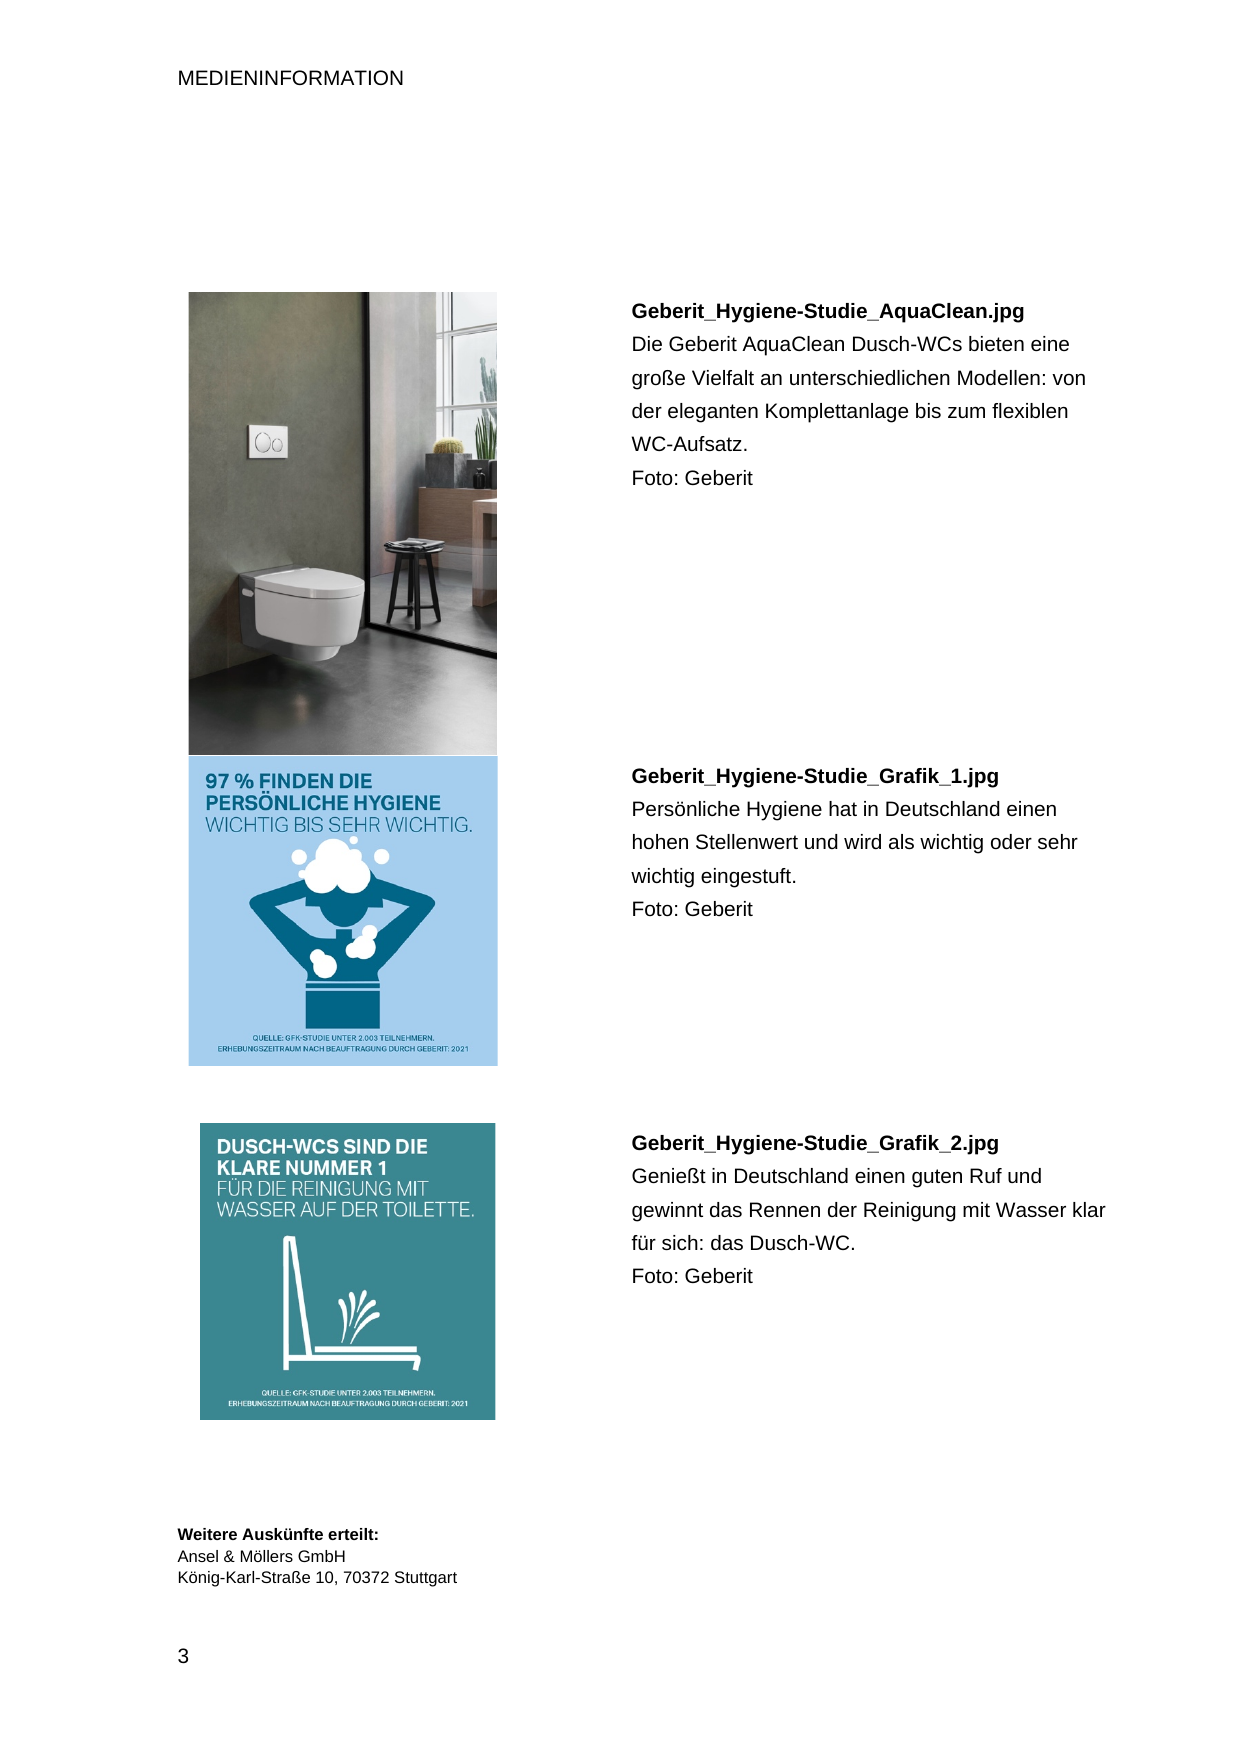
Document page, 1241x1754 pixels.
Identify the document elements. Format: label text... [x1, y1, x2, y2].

table_cell Geberit_Hygiene-Studie_Grafik_1.jpg Persönliche Hygiene hat in Deutschland einen hohen Stellenwert und wird als wichtig oder sehr wichtig eingestuft. Foto: Geberit [620, 756, 1122, 1124]
table_cell [189, 756, 620, 1124]
table_cell [189, 1124, 620, 1478]
picture [200, 1123, 496, 1420]
table_header [189, 292, 620, 756]
text Weitere Auskünfte erteilt: [177, 1524, 1137, 1543]
table_header Geberit_Hygiene-Studie_AquaClean.jpg Die Geberit AquaClean Dusch-WCs bieten eine große Vielfalt an unterschiedlichen Modellen: von der eleganten Komplettanlage bis zum flexiblen WC-Aufsatz. Foto: Geberit [620, 292, 1122, 756]
picture [188, 292, 497, 755]
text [177, 1546, 1137, 1587]
picture [188, 756, 498, 1066]
table_cell Geberit_Hygiene-Studie_Grafik_2.jpg Genießt in Deutschland einen guten Ruf und gewinnt das Rennen der Reinigung mit Wasser klar für sich: das Dusch-WC. Foto: Geberit [620, 1124, 1122, 1478]
